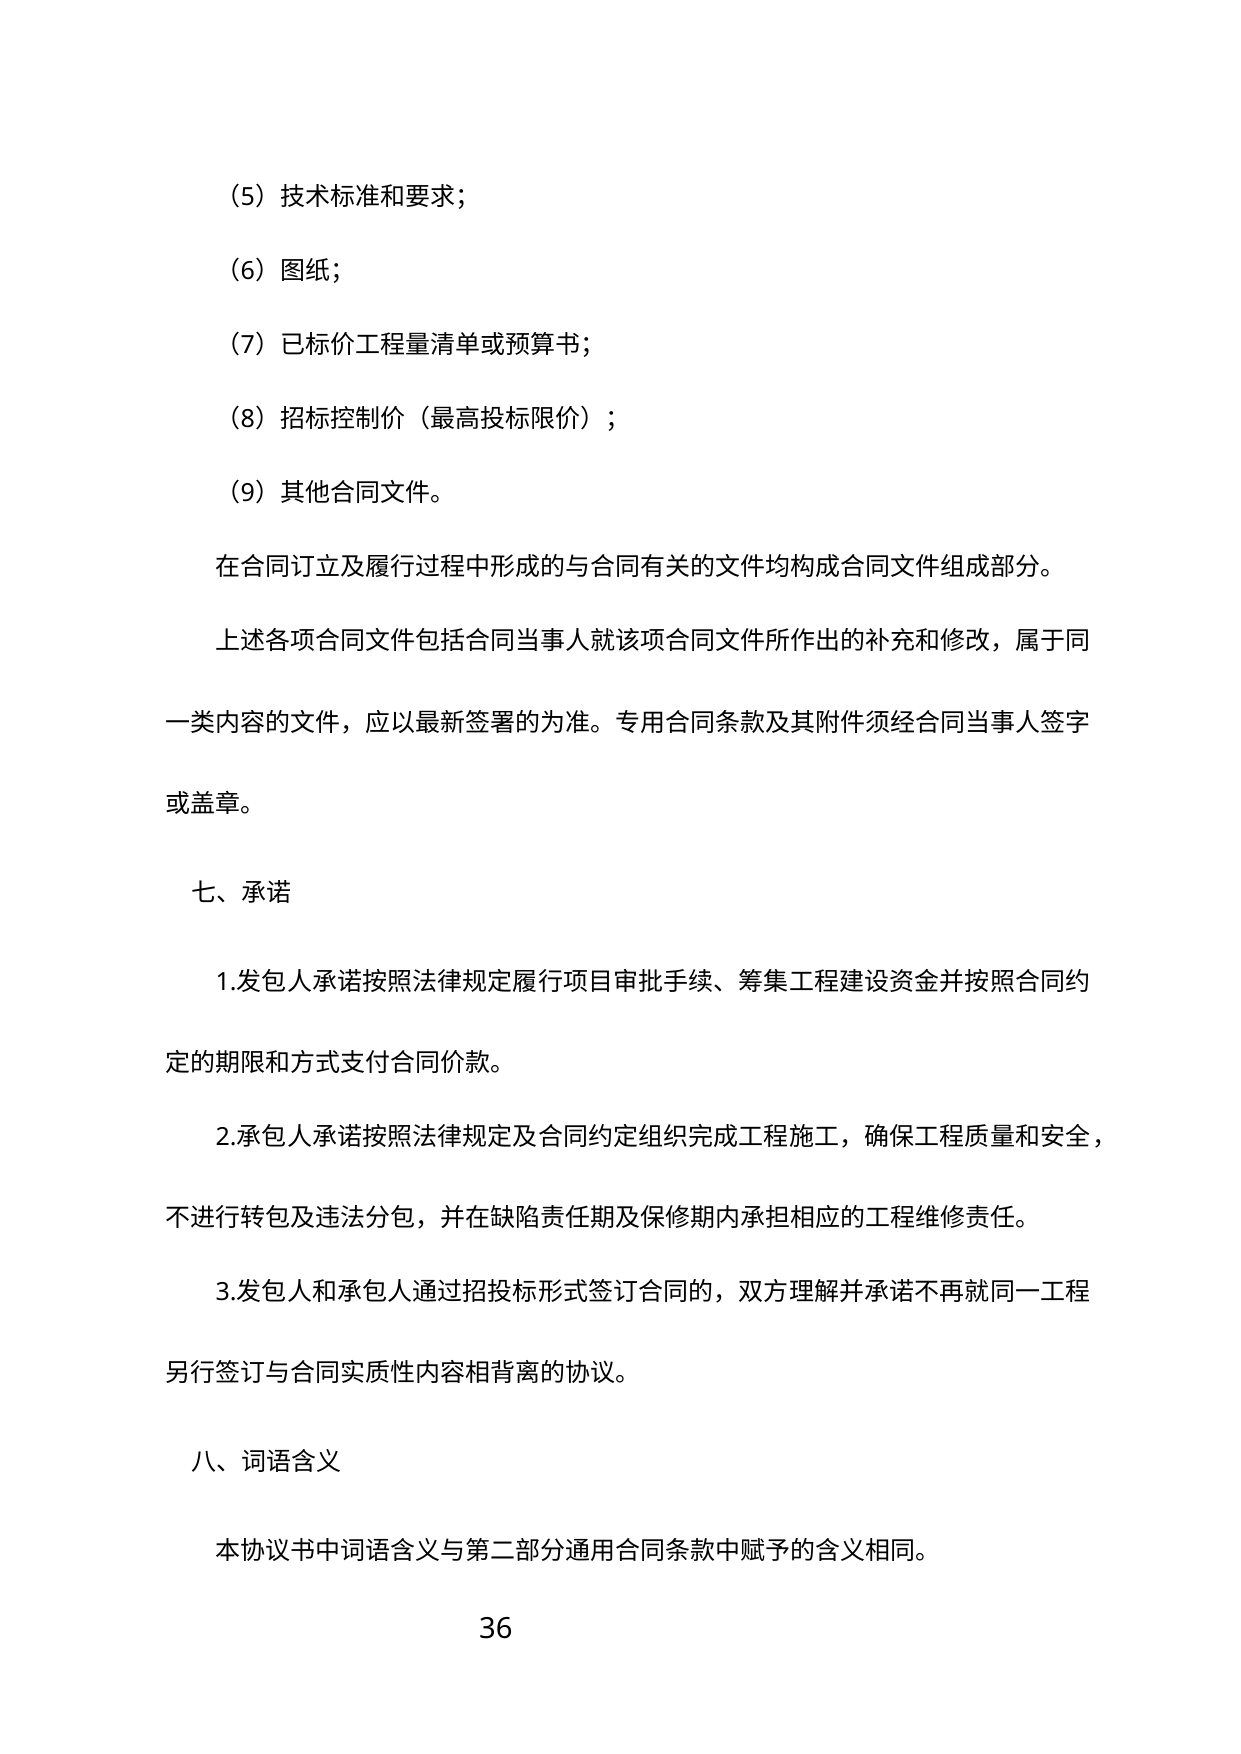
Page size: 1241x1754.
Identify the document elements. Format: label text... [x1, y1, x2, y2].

text 八、词语含义 [165, 1442, 1092, 1478]
text 1.发包人承诺按照法律规定履行项目审批手续、筹集工程建设资金并按照合同约定的期限和方式支付合同价款。 [165, 947, 1092, 1093]
text （7）已标价工程量清单或预算书； [165, 310, 1092, 375]
text （6）图纸； [165, 236, 1092, 301]
text （8）招标控制价（最高投标限价）； [165, 384, 1092, 449]
text 上述各项合同文件包括合同当事人就该项合同文件所作出的补充和修改，属于同一类内容的文件，应以最新签署的为准。专用合同条款及其附件须经合同当事人签字或盖章。 [165, 606, 1092, 834]
text 2.承包人承诺按照法律规定及合同约定组织完成工程施工，确保工程质量和安全，不进行转包及违法分包，并在缺陷责任期及保修期内承担相应的工程维修责任。 [165, 1102, 1092, 1248]
text 在合同订立及履行过程中形成的与合同有关的文件均构成合同文件组成部分。 [165, 532, 1092, 597]
text （5）技术标准和要求； [165, 162, 1092, 227]
text 七、承诺 [165, 872, 1092, 908]
text 3.发包人和承包人通过招投标形式签订合同的，双方理解并承诺不再就同一工程另行签订与合同实质性内容相背离的协议。 [165, 1257, 1092, 1403]
text 本协议书中词语含义与第二部分通用合同条款中赋予的含义相同。 [165, 1516, 1092, 1581]
text （9）其他合同文件。 [165, 458, 1092, 523]
